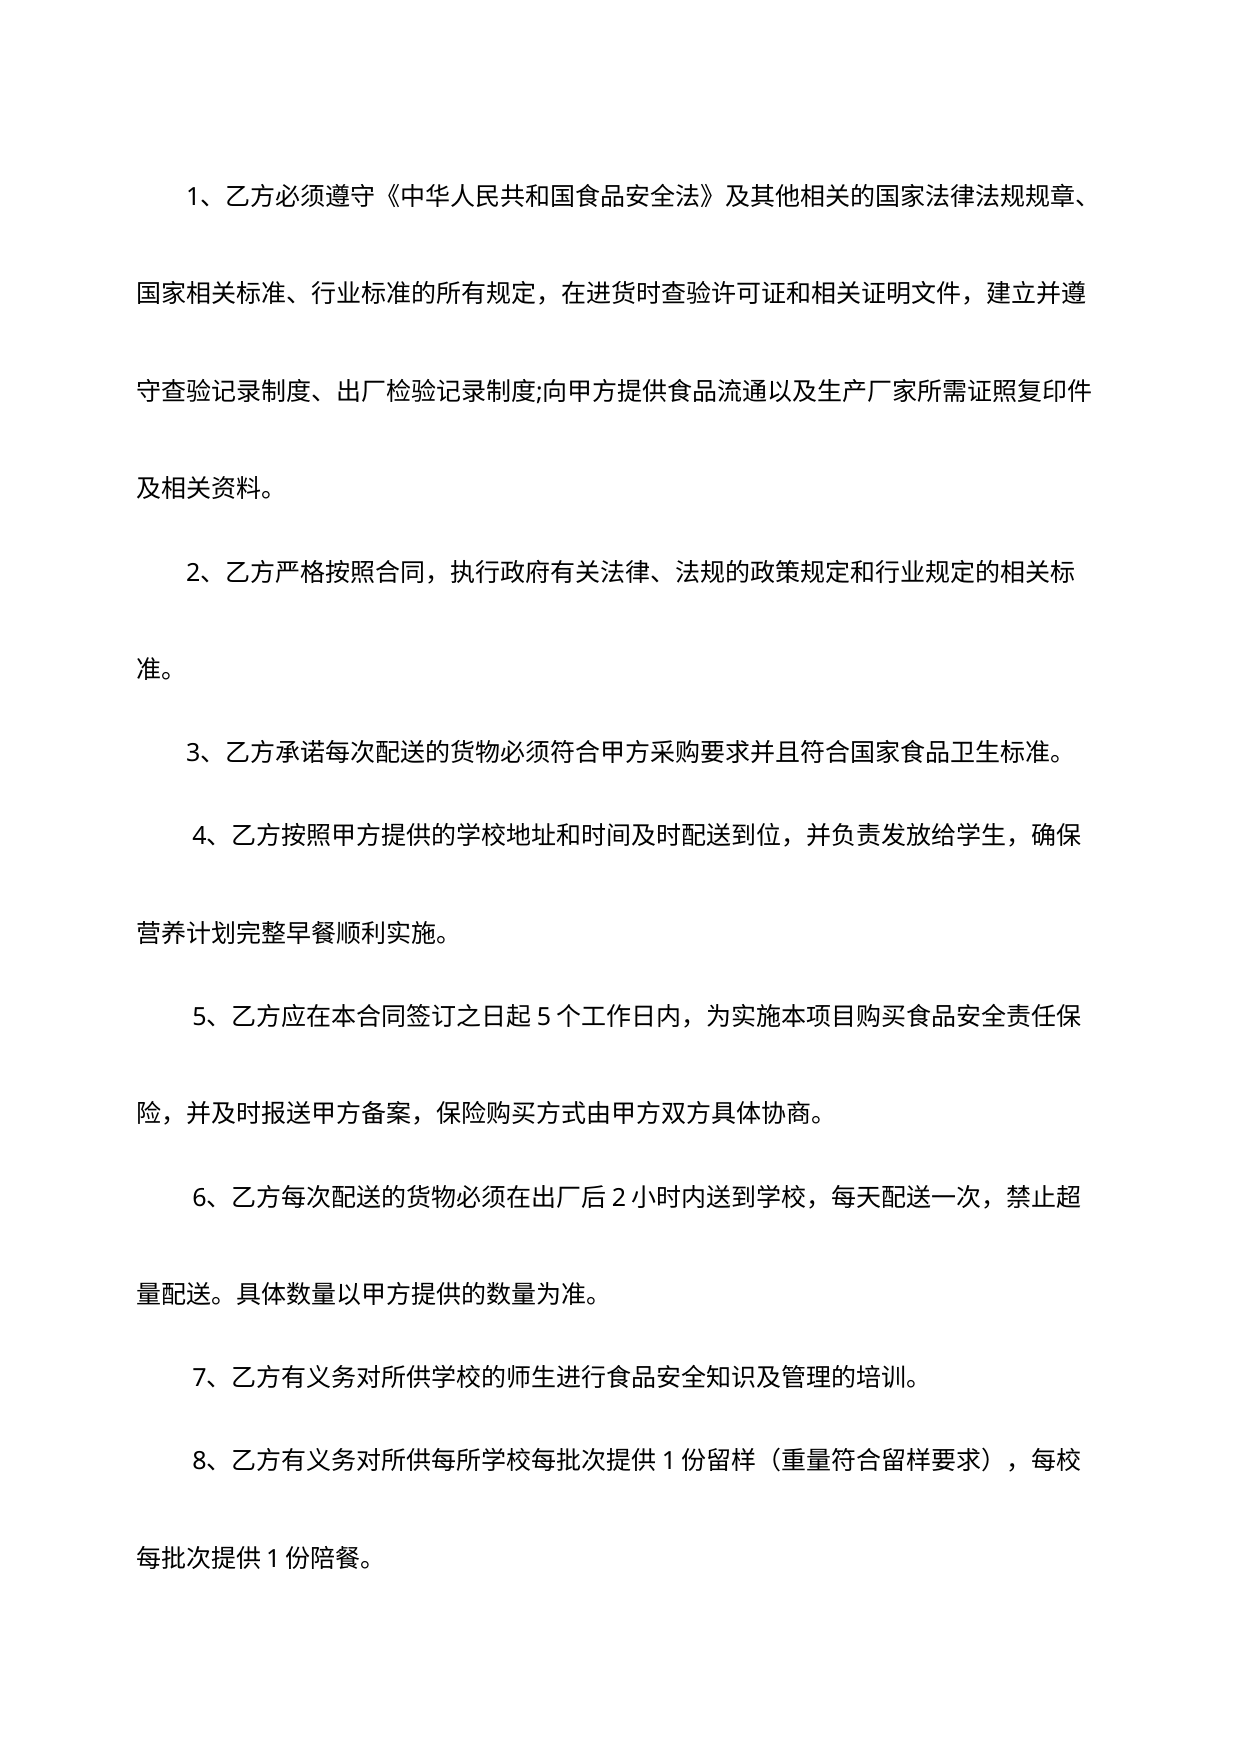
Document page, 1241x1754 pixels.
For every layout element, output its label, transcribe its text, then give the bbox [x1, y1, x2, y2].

text 3、乙方承诺每次配送的货物必须符合甲方采购要求并且符合国家食品卫生标准。 [136, 718, 1104, 783]
text 1、乙方必须遵守《中华人民共和国食品安全法》及其他相关的国家法律法规规章、国家相关标准、行业标准的所有规定，在进货时查验许可证和相关证明文件，建立并遵守查验记录制度、出厂检验记录制度;向甲方提供食品流通以及生产厂家所需证照复印件及相关资料。 [136, 162, 1104, 519]
text 5、乙方应在本合同签订之日起5个工作日内，为实施本项目购买食品安全责任保险，并及时报送甲方备案，保险购买方式由甲方双方具体协商。 [136, 982, 1104, 1144]
text 4、乙方按照甲方提供的学校地址和时间及时配送到位，并负责发放给学生，确保营养计划完整早餐顺利实施。 [136, 801, 1104, 964]
text 6、乙方每次配送的货物必须在出厂后2小时内送到学校，每天配送一次，禁止超量配送。具体数量以甲方提供的数量为准。 [136, 1163, 1104, 1325]
text 7、乙方有义务对所供学校的师生进行食品安全知识及管理的培训。 [136, 1343, 1104, 1408]
text 2、乙方严格按照合同，执行政府有关法律、法规的政策规定和行业规定的相关标准。 [136, 538, 1104, 700]
text 8、乙方有义务对所供每所学校每批次提供1份留样（重量符合留样要求），每校每批次提供1份陪餐。 [136, 1426, 1104, 1589]
